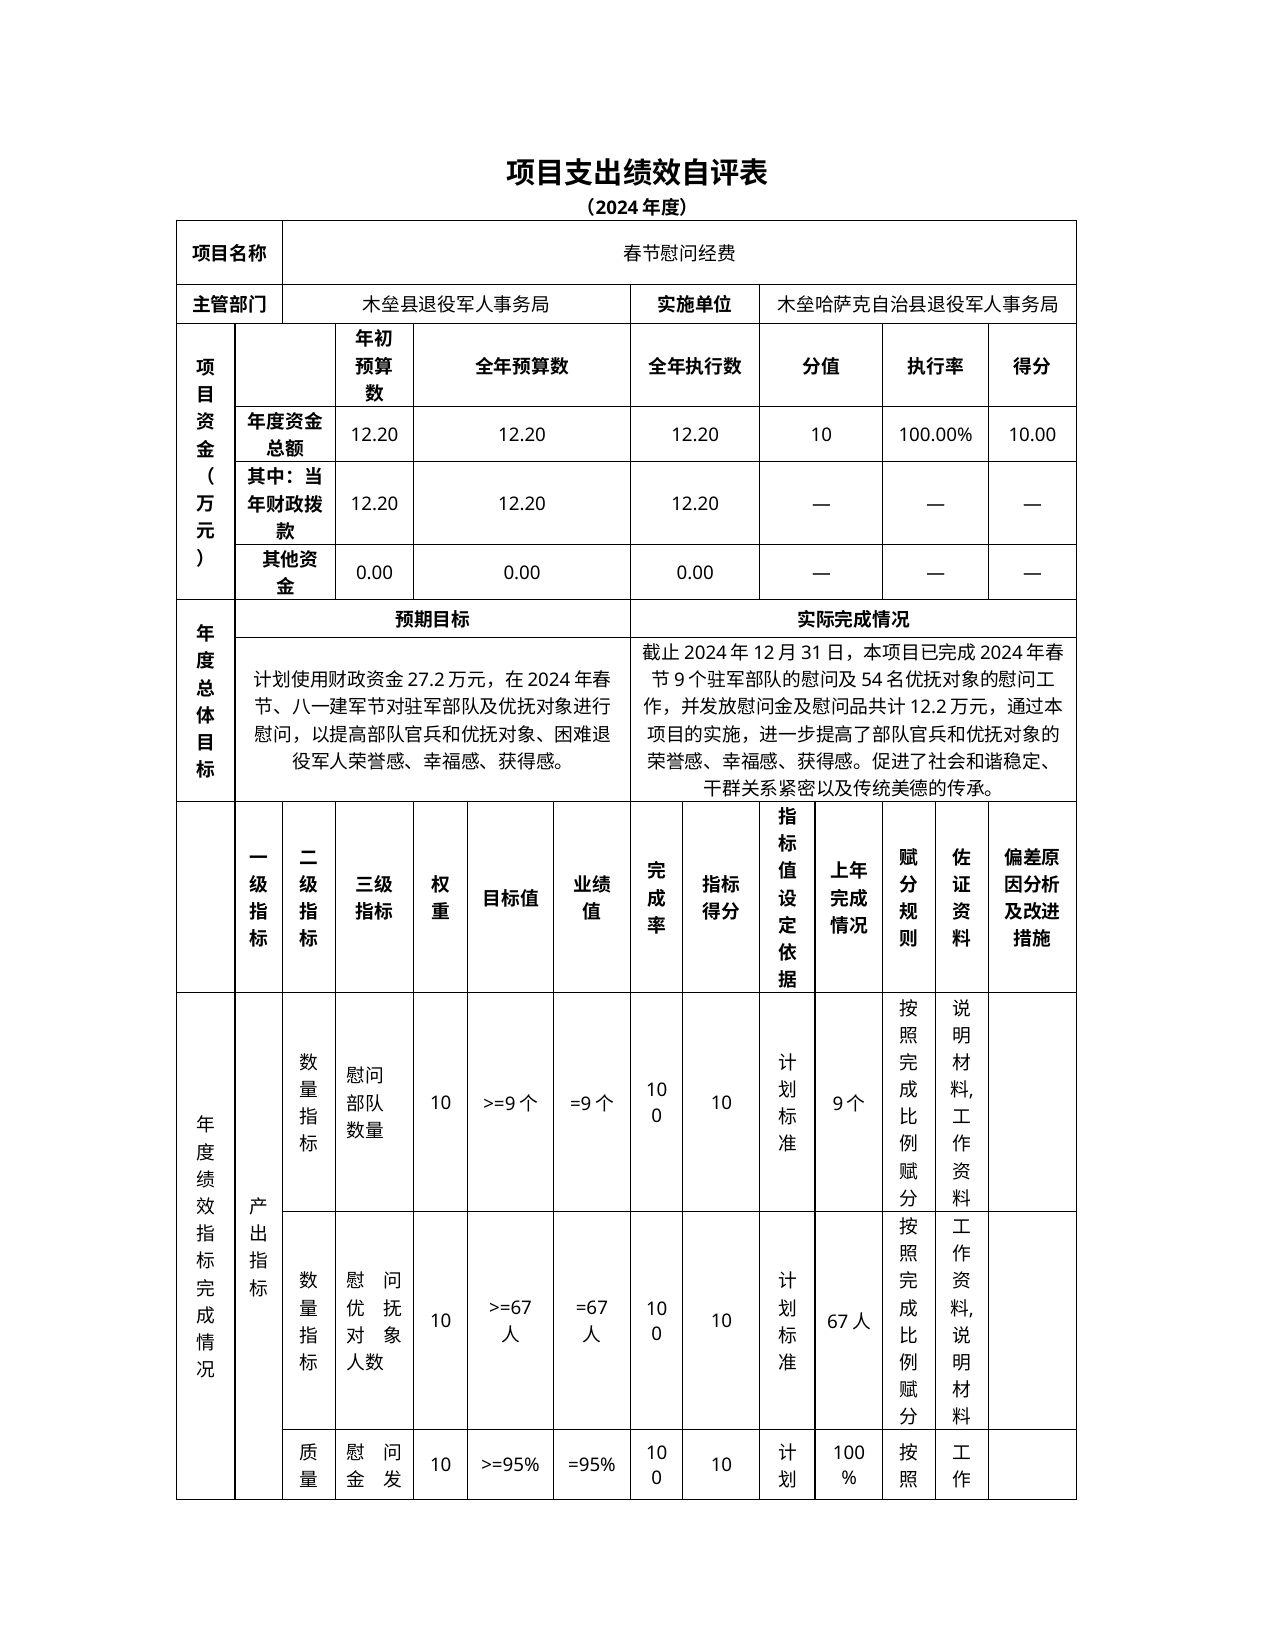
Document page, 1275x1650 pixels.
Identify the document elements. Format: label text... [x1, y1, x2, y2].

table_cell 产出指标 [236, 993, 282, 1499]
table_cell 67人 [816, 1212, 882, 1429]
table_cell — [989, 545, 1076, 599]
table_cell 预期目标 [236, 600, 630, 637]
table_cell — [883, 545, 988, 599]
table_cell 12.20 [414, 407, 630, 461]
table_cell 10 [414, 993, 467, 1211]
table_cell [177, 802, 234, 992]
text （2024年度） [187, 192, 1087, 219]
table_cell 目标值 [468, 802, 553, 992]
table_cell 0.00 [336, 545, 413, 599]
table_cell 二级指标 [283, 802, 335, 992]
table_cell >=9个 [468, 993, 553, 1211]
table_cell 得分 [989, 324, 1076, 406]
table_cell 木垒哈萨克自治县退役军人事务局 [760, 285, 1076, 323]
table_cell 12.20 [336, 407, 413, 461]
table_cell 质量指标 [283, 1430, 335, 1499]
table_cell 工作资料,说明材料 [936, 1430, 988, 1499]
table_cell 主管部门 [177, 285, 282, 323]
table_cell 实际完成情况 [631, 600, 1076, 637]
table_cell 计划标准 [760, 1212, 814, 1429]
table_cell — [760, 462, 882, 544]
table_cell 指标值设定依据 [760, 802, 814, 992]
table_cell 0.00 [631, 545, 759, 599]
table_cell 10 [683, 1430, 759, 1499]
table_cell 偏差原因分析及改进措施 [989, 802, 1076, 992]
table_cell 10 [414, 1430, 467, 1499]
table_cell 截止2024年12月31日，本项目已完成2024年春节9个驻军部队的慰问及54名优抚对象的慰问工作，并发放慰问金及慰问品共计12.2万元，通过本项目的实施，进一步提高了部队官兵和优抚对象的荣誉感、幸福感、获得感。促进了社会和谐稳定、干群关系紧密以及传统美德的传承。 [631, 638, 1076, 801]
table_cell 慰问金发放准确率 [336, 1430, 413, 1499]
table_cell 项目资金 （万元） [177, 324, 234, 599]
table_cell 12.20 [631, 407, 759, 461]
table_cell 说明材料,工作资料 [936, 993, 988, 1211]
table_cell — [883, 462, 988, 544]
table_cell 一级指标 [236, 802, 282, 992]
table_cell 计划标准 [760, 993, 814, 1211]
table_cell 权重 [414, 802, 467, 992]
table_cell 100 [631, 1212, 682, 1429]
table_cell 佐证资料 [936, 802, 988, 992]
table_header 项目名称 [177, 221, 282, 283]
table_cell 年度总体目标 [177, 600, 234, 801]
table_cell 三级指标 [336, 802, 413, 992]
table_cell — [989, 462, 1076, 544]
table_cell 全年执行数 [631, 324, 759, 406]
table_cell [989, 1212, 1076, 1429]
table_header 春节慰问经费 [283, 221, 1076, 283]
table_cell 慰问部队数量 [336, 993, 413, 1211]
table_cell — [760, 545, 882, 599]
table_cell 100 [631, 993, 682, 1211]
table_cell >=67人 [468, 1212, 553, 1429]
table_cell 9个 [816, 993, 882, 1211]
table_cell 100.00% [883, 407, 988, 461]
table_cell 100% [816, 1430, 882, 1499]
table_cell [989, 1430, 1076, 1499]
table_cell 年初预算数 [336, 324, 413, 406]
table_cell 执行率 [883, 324, 988, 406]
table_cell [236, 324, 335, 406]
table_cell 10 [414, 1212, 467, 1429]
table_cell 完成率 [631, 802, 682, 992]
table_cell 木垒县退役军人事务局 [283, 285, 630, 323]
table_cell 业绩值 [554, 802, 630, 992]
table_cell 按照完成比例赋分 [883, 1212, 935, 1429]
table_cell 按照完成比例赋分 [883, 993, 935, 1211]
table_cell 慰问优抚对象人数 [336, 1212, 413, 1429]
table_cell 全年预算数 [414, 324, 630, 406]
table_cell 计划使用财政资金27.2万元，在2024年春节、八一建军节对驻军部队及优抚对象进行慰问，以提高部队官兵和优抚对象、困难退役军人荣誉感、幸福感、获得感。 [236, 638, 630, 801]
table_cell 其他资金 [236, 545, 335, 599]
table_cell 12.20 [631, 462, 759, 544]
table_cell 按照完成比例赋分 [883, 1430, 935, 1499]
table_cell 工作资料,说明材料 [936, 1212, 988, 1429]
table_cell 实施单位 [631, 285, 759, 323]
table_cell 指标得分 [683, 802, 759, 992]
table_cell =9个 [554, 993, 630, 1211]
table_cell 12.20 [414, 462, 630, 544]
table_cell =95% [554, 1430, 630, 1499]
text 项目支出绩效自评表 [187, 150, 1087, 192]
table_cell 10 [683, 1212, 759, 1429]
table_cell 上年完成情况 [816, 802, 882, 992]
table_cell 100 [631, 1430, 682, 1499]
table_cell 计划标准 [760, 1430, 814, 1499]
table_cell 数量指标 [283, 993, 335, 1211]
table_cell [989, 993, 1076, 1211]
table_cell 10.00 [989, 407, 1076, 461]
table_cell 10 [760, 407, 882, 461]
table_cell 赋分规则 [883, 802, 935, 992]
table_cell 年度资金总额 [236, 407, 335, 461]
table_cell 10 [683, 993, 759, 1211]
table_cell 年度绩效指标完成情况 [177, 993, 234, 1499]
table_cell 12.20 [336, 462, 413, 544]
table_cell 0.00 [414, 545, 630, 599]
table_cell =67人 [554, 1212, 630, 1429]
table_cell 分值 [760, 324, 882, 406]
table_cell 数量指标 [283, 1212, 335, 1429]
table_cell 其中：当年财政拨款 [236, 462, 335, 544]
table_cell >=95% [468, 1430, 553, 1499]
